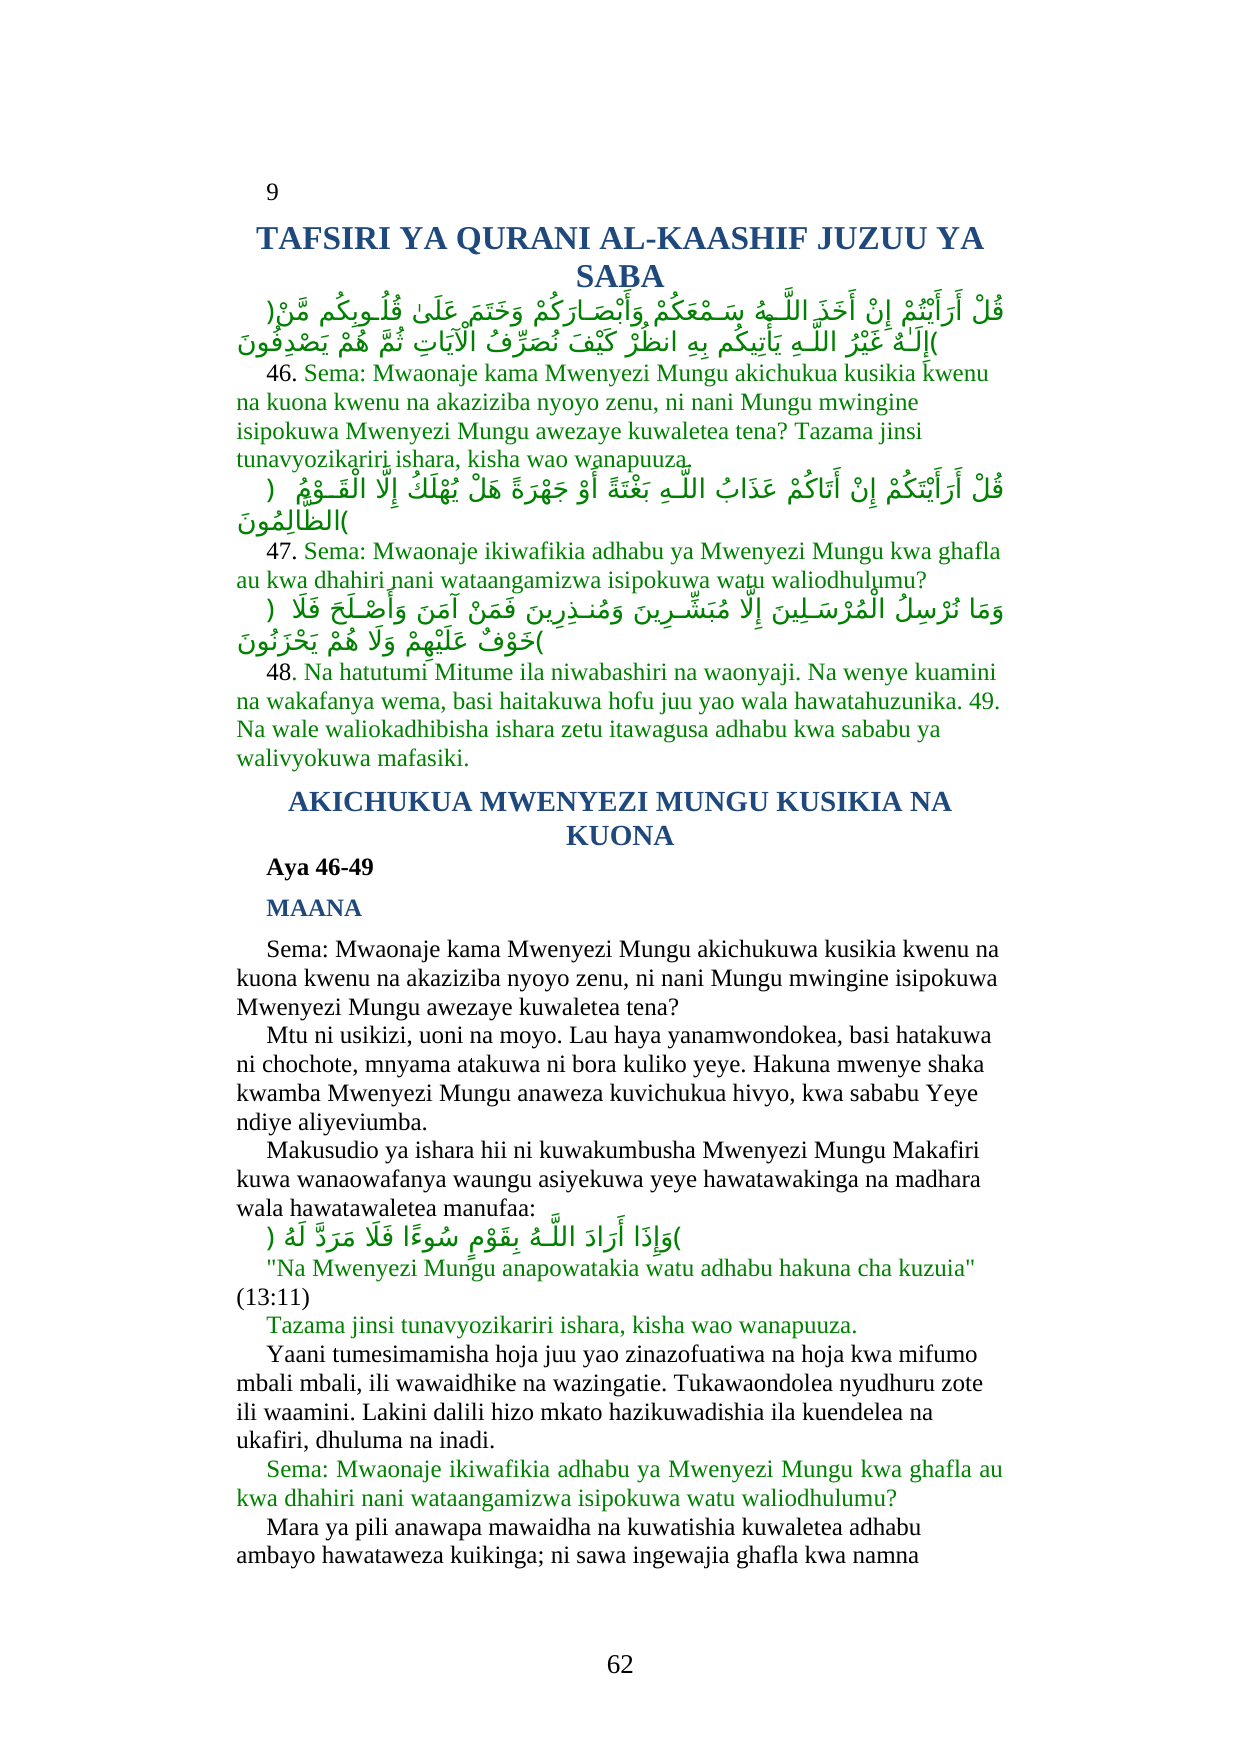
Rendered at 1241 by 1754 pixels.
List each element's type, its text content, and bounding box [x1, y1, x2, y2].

text Tazama jinsi tunavyozikariri ishara, kisha wao wanapuuza. [236, 1311, 1004, 1339]
text 48. Na hatutumi Mitume ila niwabashiri na waonyaji. Na wenye kuamini na wakafanya wema, basi haitakuwa hofu juu yao wala hawatahuzunika. 49. Na wale waliokadhibisha ishara zetu itawagusa adhabu kwa sababu ya walivyokuwa mafasiki. [236, 657, 1004, 772]
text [236, 1512, 1004, 1569]
subtitle TAFSIRI YA QURANI AL-KAASHIF JUZUU YA SABA [236, 218, 1004, 295]
subtitle MAANA [236, 893, 1004, 922]
text 47. Sema: Mwaonaje ikiwafikia adhabu ya Mwenyezi Mungu kwa ghafla au kwa dhahiri nani wataangamizwa isipokuwa watu waliodhulumu? [236, 536, 1004, 594]
text ﴿قُلْ أَرَأَيْتُمْ إِنْ أَخَذَ اللَّـهُ سَمْعَكُمْ وَأَبْصَارَكُمْ وَخَتَمَ عَلَىٰ قُلُوبِكُم مَّنْ إِلَـٰهٌ غَيْرُ اللَّـهِ يَأْتِيكُم بِهِ انظُرْ كَيْفَ نُصَرِّفُ الْآيَاتِ ثُمَّ هُمْ يَصْدِفُونَ﴾ [236, 295, 1004, 358]
text "Na Mwenyezi Mungu anapowatakia watu adhabu hakuna cha kuzuia" (13:11) [236, 1253, 1004, 1311]
subtitle AKICHUKUA MWENYEZI MUNGU KUSIKIA NA KUONA [236, 784, 1004, 852]
text ﴿ قُلْ أَرَأَيْتَكُمْ إِنْ أَتَاكُمْ عَذَابُ اللَّـهِ بَغْتَةً أَوْ جَهْرَةً هَلْ يُهْلَكُ إِلَّا الْقَوْمُ الظَّالِمُونَ﴾ [236, 473, 1004, 536]
text 46. Sema: Mwaonaje kama Mwenyezi Mungu akichukua kusikia kwenu na kuona kwenu na akaziziba nyoyo zenu, ni nani Mungu mwingine isipokuwa Mwenyezi Mungu awezaye kuwaletea tena? Tazama jinsi tunavyozikariri ishara, kisha wao wanapuuza. [236, 358, 1004, 473]
text ﴿ وَإِذَا أَرَادَ اللَّـهُ بِقَوْمٍ سُوءًا فَلَا مَرَدَّ لَهُ﴾ [236, 1222, 1004, 1253]
text Sema: Mwaonaje kama Mwenyezi Mungu akichukuwa kusikia kwenu na kuona kwenu na akaziziba nyoyo zenu, ni nani Mungu mwingine isipokuwa Mwenyezi Mungu awezaye kuwaletea tena? [236, 934, 1004, 1020]
text Yaani tumesimamisha hoja juu yao zinazofuatiwa na hoja kwa mifumo mbali mbali, ili wawaidhike na wazingatie. Tukawaondolea nyudhuru zote ili waamini. Lakini dalili hizo mkato hazikuwadishia ila kuendelea na ukafiri, dhuluma na inadi. [236, 1339, 1004, 1454]
text 9 [236, 177, 1004, 206]
text Aya 46-49 [236, 852, 1004, 880]
text ﴿ وَمَا نُرْسِلُ الْمُرْسَلِينَ إِلَّا مُبَشِّرِينَ وَمُنذِرِينَ فَمَنْ آمَنَ وَأَصْلَحَ فَلَا خَوْفٌ عَلَيْهِمْ وَلَا هُمْ يَحْزَنُونَ﴾ [236, 594, 1004, 657]
text Makusudio ya ishara hii ni kuwakumbusha Mwenyezi Mungu Makafiri kuwa wanaowafanya waungu asiyekuwa yeye hawatawakinga na madhara wala hawatawaletea manufaa: [236, 1135, 1004, 1222]
text Sema: Mwaonaje ikiwafikia adhabu ya Mwenyezi Mungu kwa ghafla au kwa dhahiri nani wataangamizwa isipokuwa watu waliodhulumu? [236, 1454, 1004, 1512]
text Mtu ni usikizi, uoni na moyo. Lau haya yanamwondokea, basi hatakuwa ni chochote, mnyama atakuwa ni bora kuliko yeye. Hakuna mwenye shaka kwamba Mwenyezi Mungu anaweza kuvichukua hivyo, kwa sababu Yeye ndiye aliyeviumba. [236, 1020, 1004, 1135]
